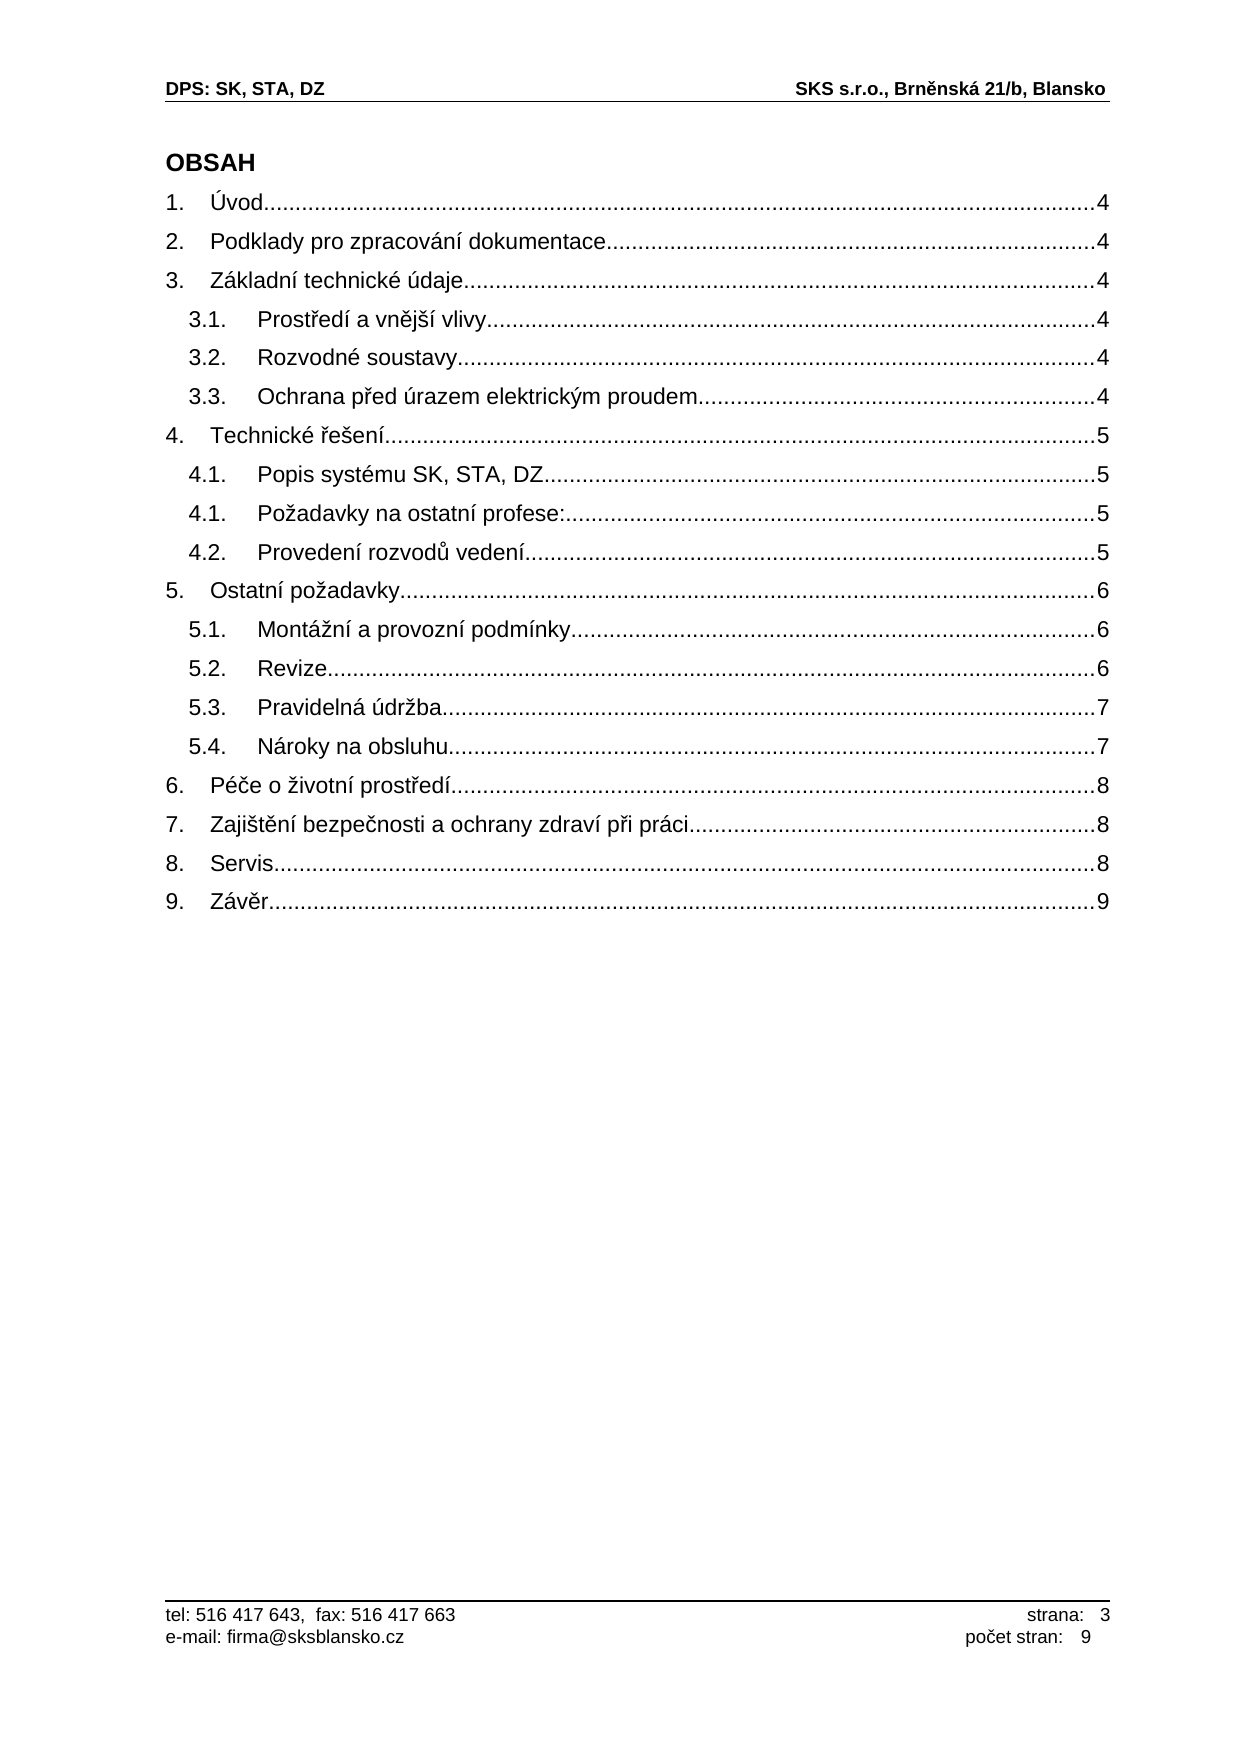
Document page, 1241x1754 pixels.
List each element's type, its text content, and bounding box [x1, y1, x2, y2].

text OBSAH [165, 148, 1110, 176]
text 3. Základní technické údaje 4 [165, 267, 1110, 293]
text 2. Podklady pro zpracování dokumentace 4 [165, 228, 1110, 254]
text 4.2. Provedení rozvodů vedení 5 [188, 539, 1110, 565]
text 3.3. Ochrana před úrazem elektrickým proudem 4 [188, 383, 1110, 409]
text 4.1. Požadavky na ostatní profese: 5 [188, 500, 1110, 526]
text 9. Závěr 9 [165, 888, 1110, 915]
text 1. Úvod 4 [165, 189, 1110, 215]
text 4.1. Popis systému SK, STA, DZ 5 [188, 461, 1110, 487]
text 4. Technické řešení 5 [165, 422, 1110, 448]
text 5.3. Pravidelná údržba 7 [188, 694, 1110, 720]
text 3.1. Prostředí a vnější vlivy 4 [188, 306, 1110, 332]
text 5.4. Nároky na obsluhu 7 [188, 733, 1110, 759]
text 5.1. Montážní a provozní podmínky 6 [188, 616, 1110, 643]
text 5. Ostatní požadavky 6 [165, 577, 1110, 604]
text 7. Zajištění bezpečnosti a ochrany zdraví při práci 8 [165, 811, 1110, 837]
text 5.2. Revize 6 [188, 655, 1110, 682]
text 6. Péče o životní prostředí 8 [165, 772, 1110, 798]
text 3.2. Rozvodné soustavy 4 [188, 344, 1110, 371]
text 8. Servis 8 [165, 849, 1110, 876]
